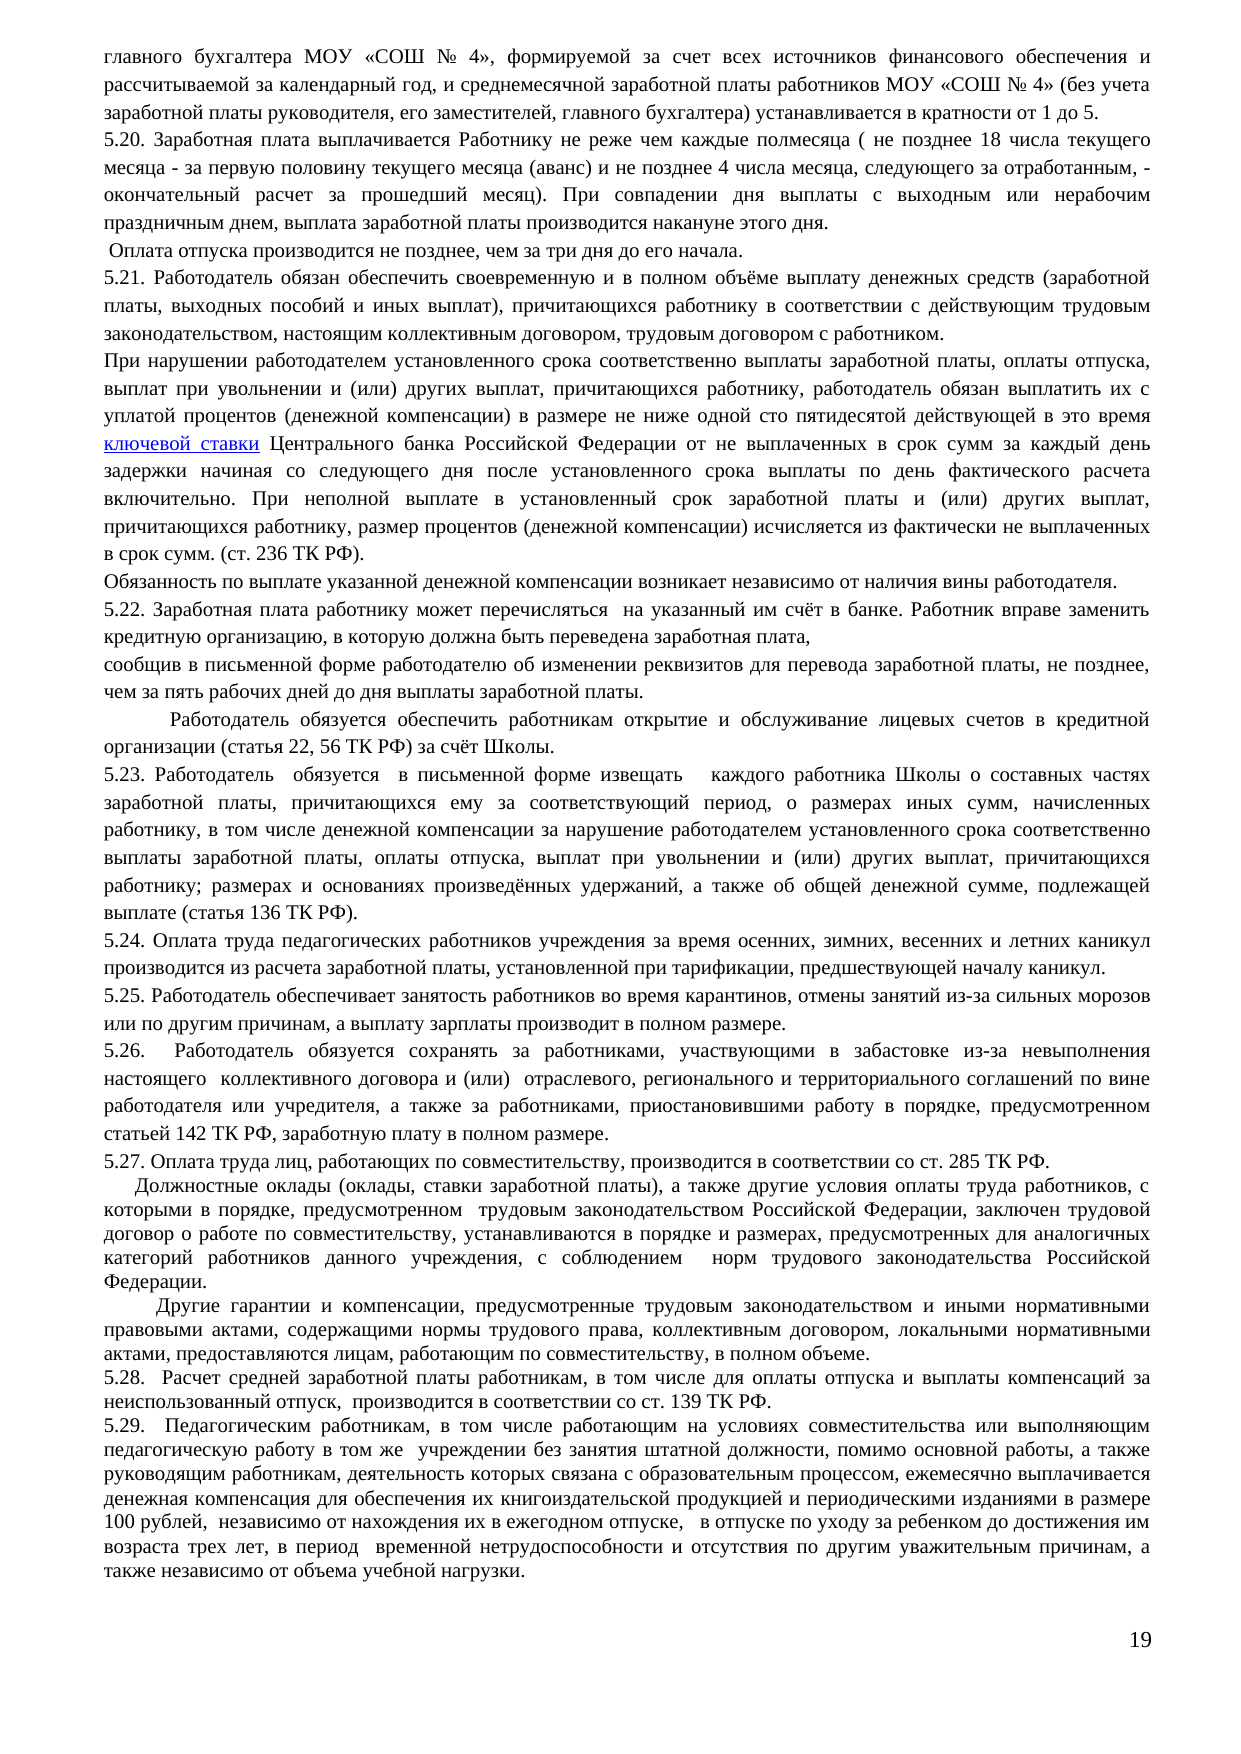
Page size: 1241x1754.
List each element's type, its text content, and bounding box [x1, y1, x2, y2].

text сообщив в письменной форме работодателю об изменении реквизитов для перевода заработной платы, не позднее, чем за пять рабочих дней до дня выплаты заработной платы. [103, 652, 1152, 703]
text 5.28. Расчет средней заработной платы работникам, в том числе для оплаты отпуска и выплаты компенсаций за неиспользованный отпуск, производится в соответствии со ст. 139 ТК РФ. [103, 1365, 1152, 1413]
text Должностные оклады (оклады, ставки заработной платы), а также другие условия оплаты труда работников, с которыми в порядке, предусмотренном трудовым законодательством Российской Федерации, заключен трудовой договор о работе по совместительству, устанавливаются в порядке и размерах, предусмотренных для аналогичных категорий работников данного учреждения, с соблюдением норм трудового законодательства Российской Федерации. [103, 1173, 1152, 1293]
text Другие гарантии и компенсации, предусмотренные трудовым законодательством и иными нормативными правовыми актами, содержащими нормы трудового права, коллективным договором, локальными нормативными актами, предоставляются лицам, работающим по совместительству, в полном объеме. [103, 1293, 1152, 1365]
text 5.24. Оплата труда педагогических работников учреждения за время осенних, зимних, весенних и летних каникул производится из расчета заработной платы, установленной при тарификации, предшествующей началу каникул. [103, 928, 1152, 979]
text 5.29. Педагогическим работникам, в том числе работающим на условиях совместительства или выполняющим педагогическую работу в том же учреждении без занятия штатной должности, помимо основной работы, а также руководящим работникам, деятельность которых связана с образовательным процессом, ежемесячно выплачивается денежная компенсация для обеспечения их книгоиздательской продукцией и периодическими изданиями в размере 100 рублей, независимо от нахождения их в ежегодном отпуске, в отпуске по уходу за ребенком до достижения им возраста трех лет, в период временной нетрудоспособности и отсутствия по другим уважительным причинам, а также независимо от объема учебной нагрузки. [103, 1413, 1152, 1582]
text Обязанность по выплате указанной денежной компенсации возникает независимо от наличия вины работодателя. [103, 569, 1152, 593]
text 5.25. Работодатель обеспечивает занятость работников во время карантинов, отмены занятий из-за сильных морозов или по другим причинам, а выплату зарплаты производит в полном размере. [103, 983, 1152, 1034]
text 5.22. Заработная плата работнику может перечисляться на указанный им счёт в банке. Работник вправе заменить кредитную организацию, в которую должна быть переведена заработная плата, [103, 596, 1152, 648]
text Оплата отпуска производится не позднее, чем за три дня до его начала. [103, 238, 1152, 262]
text 5.26. Работодатель обязуется сохранять за работниками, участвующими в забастовке из-за невыполнения настоящего коллективного договора и (или) отраслевого, регионального и территориального соглашений по вине работодателя или учредителя, а также за работниками, приостановившими работу в порядке, предусмотренном статьей 142 ТК РФ, заработную плату в полном размере. [103, 1038, 1152, 1145]
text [103, 44, 1152, 124]
text Работодатель обязуется обеспечить работникам открытие и обслуживание лицевых счетов в кредитной организации (статья 22, 56 ТК РФ) за счёт Школы. [103, 707, 1152, 758]
text 5.20. Заработная плата выплачивается Работнику не реже чем каждые полмесяца ( не позднее 18 числа текущего месяца - за первую половину текущего месяца (аванс) и не позднее 4 числа месяца, следующего за отработанным, - окончательный расчет за прошедший месяц). При совпадении дня выплаты с выходным или нерабочим праздничным днем, выплата заработной платы производится накануне этого дня. [103, 127, 1152, 234]
text 5.27. Оплата труда лиц, работающих по совместительству, производится в соответствии со ст. 285 ТК РФ. [103, 1148, 1152, 1173]
text При нарушении работодателем установленного срока соответственно выплаты заработной платы, оплаты отпуска, выплат при увольнении и (или) других выплат, причитающихся работнику, работодатель обязан выплатить их с уплатой процентов (денежной компенсации) в размере не ниже одной сто пятидесятой действующей в это время ключевой ставки Центрального банка Российской Федерации от не выплаченных в срок сумм за каждый день задержки начиная со следующего дня после установленного срока выплаты по день фактического расчета включительно. При неполной выплате в установленный срок заработной платы и (или) других выплат, причитающихся работнику, размер процентов (денежной компенсации) исчисляется из фактически не выплаченных в срок сумм. (ст. 236 ТК РФ). [103, 348, 1152, 565]
text 5.23. Работодатель обязуется в письменной форме извещать каждого работника Школы о составных частях заработной платы, причитающихся ему за соответствующий период, о размерах иных сумм, начисленных работнику, в том числе денежной компенсации за нарушение работодателем установленного срока соответственно выплаты заработной платы, оплаты отпуска, выплат при увольнении и (или) других выплат, причитающихся работнику; размерах и основаниях произведённых удержаний, а также об общей денежной сумме, подлежащей выплате (статья 136 ТК РФ). [103, 762, 1152, 924]
text 5.21. Работодатель обязан обеспечить своевременную и в полном объёме выплату денежных средств (заработной платы, выходных пособий и иных выплат), причитающихся работнику в соответствии с действующим трудовым законодательством, настоящим коллективным договором, трудовым договором с работником. [103, 265, 1152, 344]
